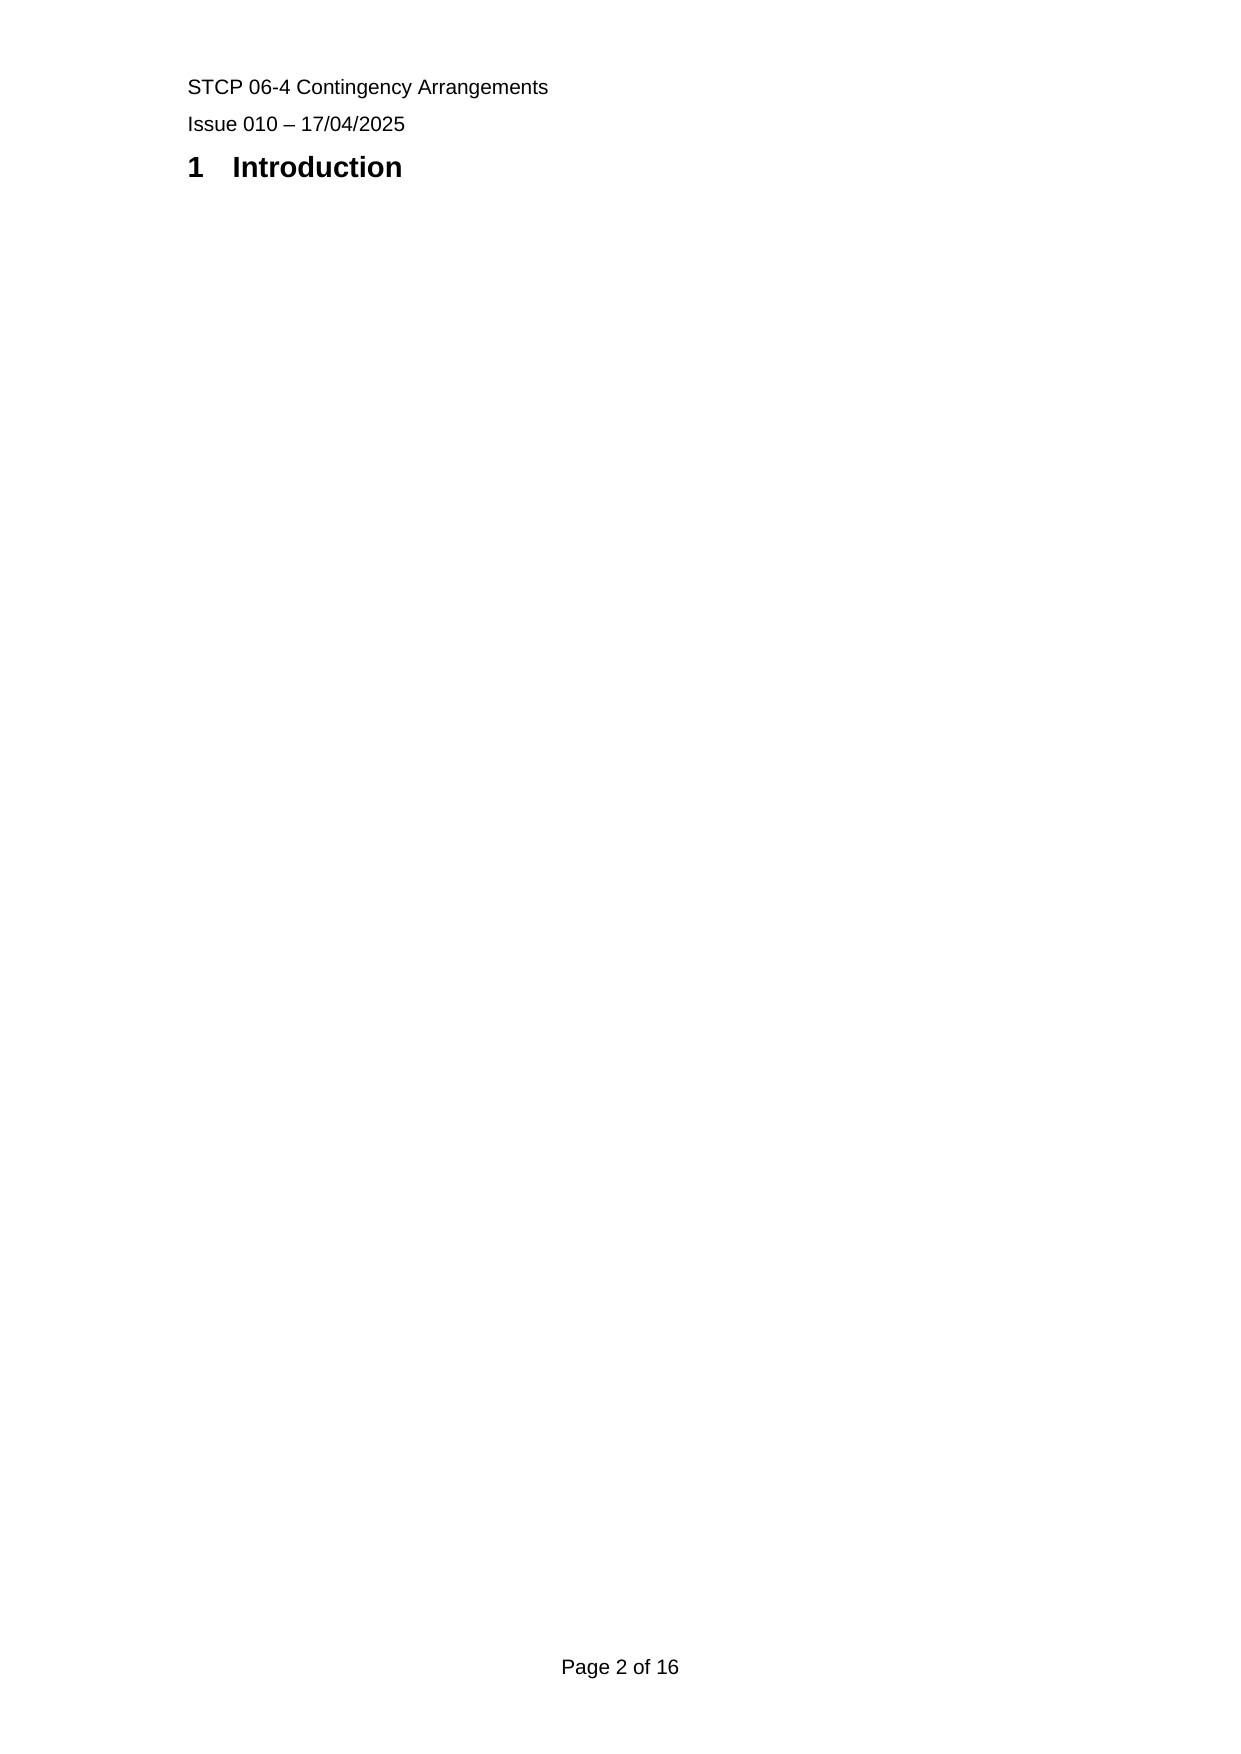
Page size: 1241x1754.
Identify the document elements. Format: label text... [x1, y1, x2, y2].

subtitle Introduction [187, 150, 1053, 183]
